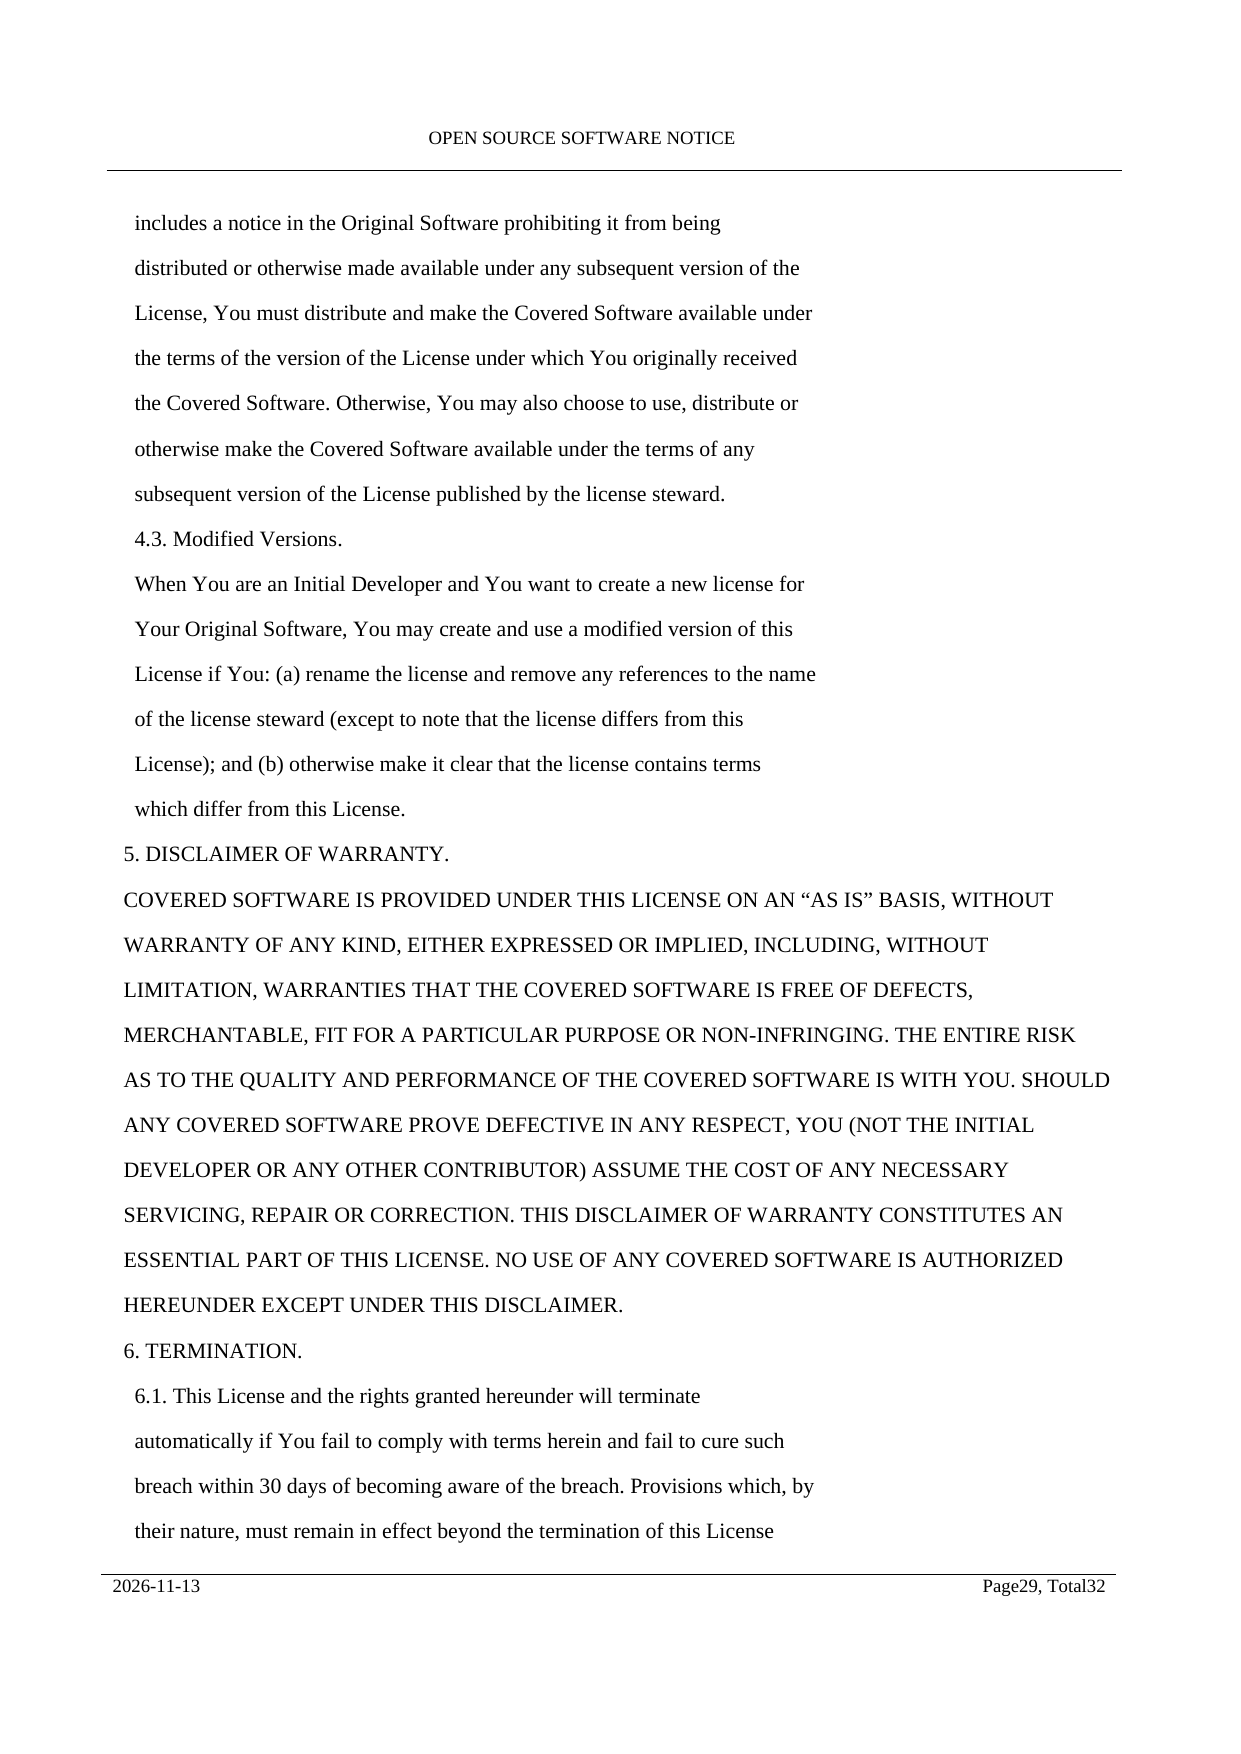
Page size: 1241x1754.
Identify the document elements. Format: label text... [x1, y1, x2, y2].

text COVERED SOFTWARE IS PROVIDED UNDER THIS LICENSE ON AN “AS IS” BASIS, WITHOUT [112, 883, 1128, 915]
text which differ from this License. [112, 793, 1128, 825]
text ESSENTIAL PART OF THIS LICENSE. NO USE OF ANY COVERED SOFTWARE IS AUTHORIZED [112, 1244, 1128, 1276]
text When You are an Initial Developer and You want to create a new license for [112, 567, 1128, 600]
text automatically if You fail to comply with terms herein and fail to cure such [112, 1424, 1128, 1457]
text 4.3. Modified Versions. [112, 522, 1128, 554]
text 6.1. This License and the rights granted hereunder will terminate [112, 1379, 1128, 1412]
text SERVICING, REPAIR OR CORRECTION. THIS DISCLAIMER OF WARRANTY CONSTITUTES AN [112, 1199, 1128, 1231]
text ANY COVERED SOFTWARE PROVE DEFECTIVE IN ANY RESPECT, YOU (NOT THE INITIAL [112, 1108, 1128, 1141]
text DEVELOPER OR ANY OTHER CONTRIBUTOR) ASSUME THE COST OF ANY NECESSARY [112, 1153, 1128, 1186]
text the terms of the version of the License under which You originally received [112, 342, 1128, 374]
text WARRANTY OF ANY KIND, EITHER EXPRESSED OR IMPLIED, INCLUDING, WITHOUT [112, 928, 1128, 961]
text AS TO THE QUALITY AND PERFORMANCE OF THE COVERED SOFTWARE IS WITH YOU. SHOULD [112, 1063, 1128, 1096]
text their nature, must remain in effect beyond the termination of this License [112, 1514, 1128, 1547]
text includes a notice in the Original Software prohibiting it from being [112, 206, 1128, 239]
text subsequent version of the License published by the license steward. [112, 477, 1128, 509]
text otherwise make the Covered Software available under the terms of any [112, 432, 1128, 464]
text MERCHANTABLE, FIT FOR A PARTICULAR PURPOSE OR NON-INFRINGING. THE ENTIRE RISK [112, 1018, 1128, 1051]
text the Covered Software. Otherwise, You may also choose to use, distribute or [112, 387, 1128, 419]
text License if You: (a) rename the license and remove any references to the name [112, 657, 1128, 690]
text LIMITATION, WARRANTIES THAT THE COVERED SOFTWARE IS FREE OF DEFECTS, [112, 973, 1128, 1006]
text HEREUNDER EXCEPT UNDER THIS DISCLAIMER. [112, 1289, 1128, 1321]
text 5. DISCLAIMER OF WARRANTY. [112, 838, 1128, 870]
text of the license steward (except to note that the license differs from this [112, 702, 1128, 735]
text License, You must distribute and make the Covered Software available under [112, 297, 1128, 329]
text 6. TERMINATION. [112, 1334, 1128, 1366]
text distributed or otherwise made available under any subsequent version of the [112, 251, 1128, 284]
text License); and (b) otherwise make it clear that the license contains terms [112, 748, 1128, 780]
text breach within 30 days of becoming aware of the breach. Provisions which, by [112, 1469, 1128, 1502]
text Your Original Software, You may create and use a modified version of this [112, 612, 1128, 645]
